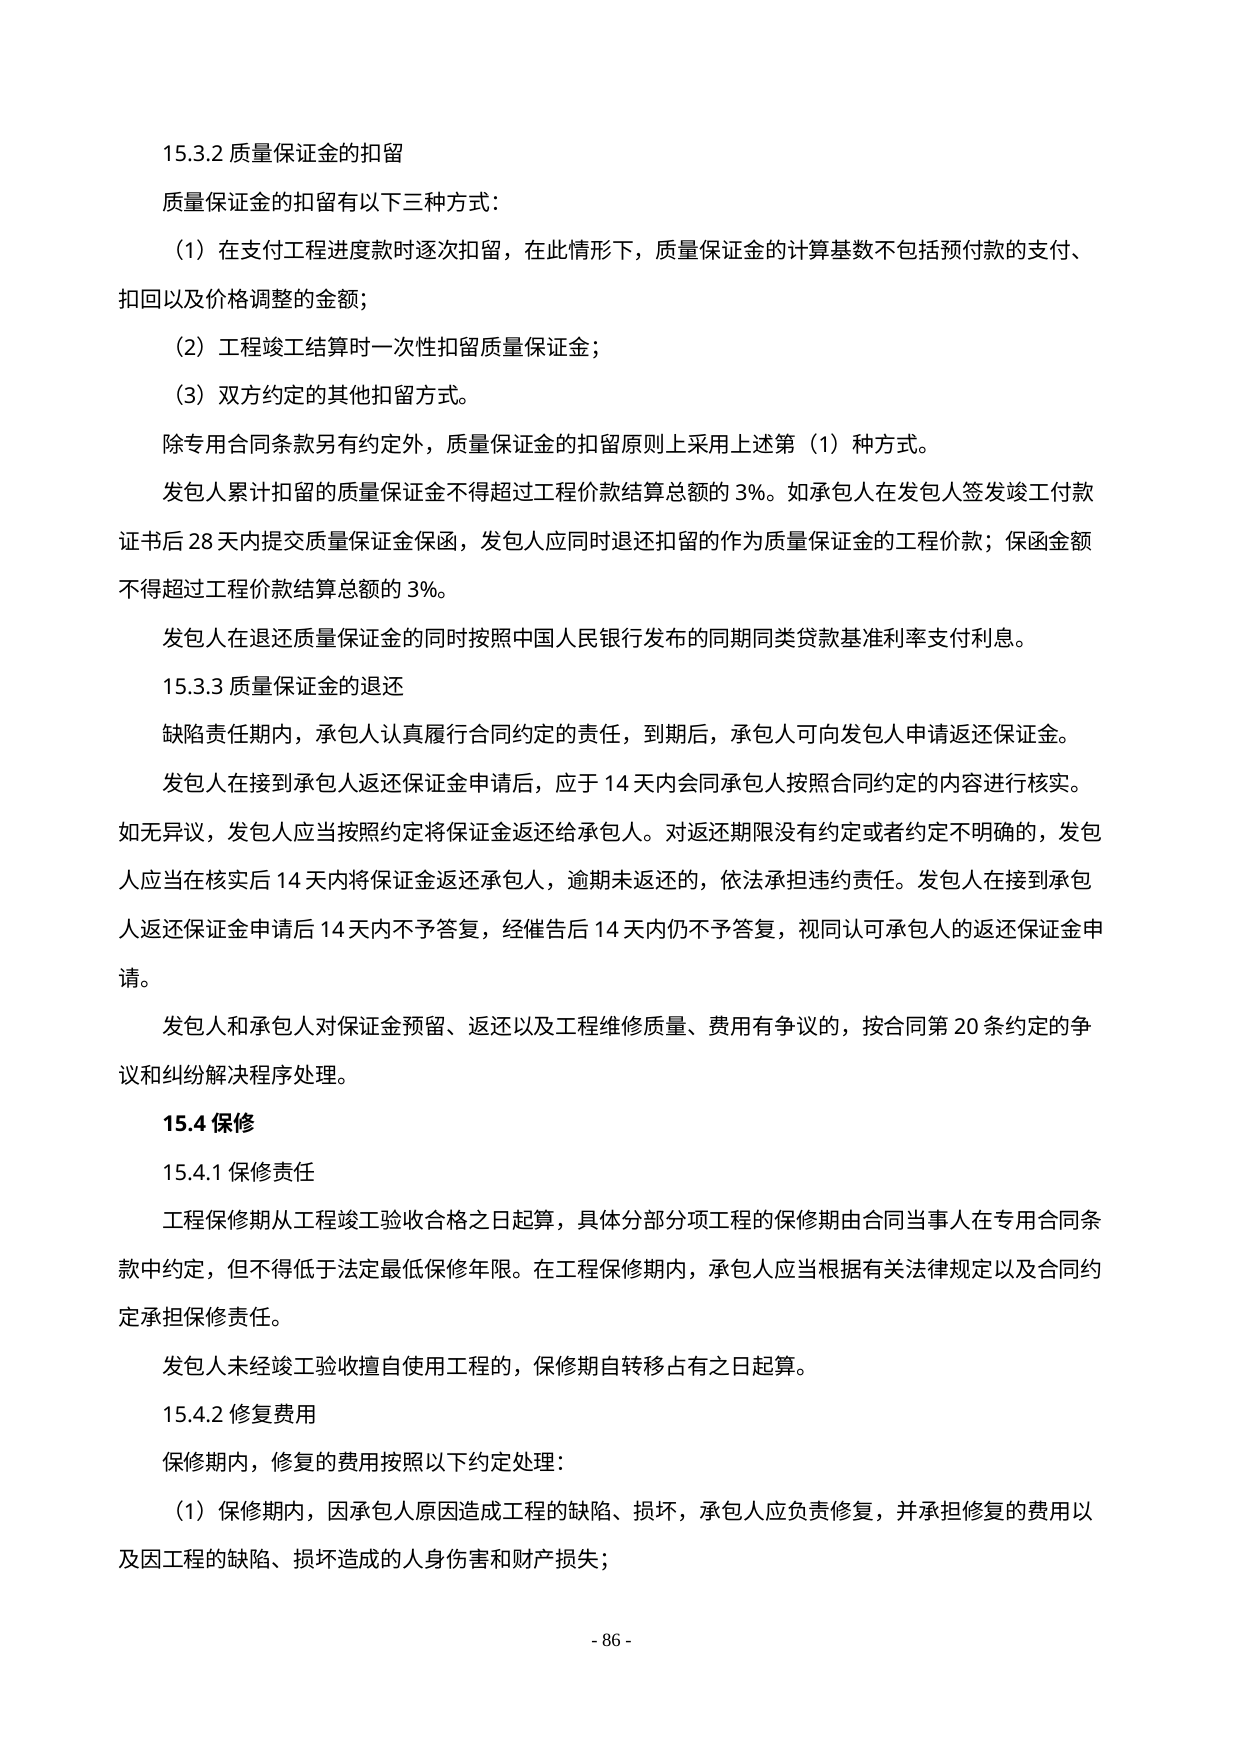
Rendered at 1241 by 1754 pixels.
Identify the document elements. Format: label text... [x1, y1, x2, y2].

text 发包人累计扣留的质量保证金不得超过工程价款结算总额的3%。如承包人在发包人签发竣工付款证书后28天内提交质量保证金保函，发包人应同时退还扣留的作为质量保证金的工程价款；保函金额不得超过工程价款结算总额的3%。 [118, 474, 1104, 604]
text 15.4.1保修责任 [118, 1154, 1104, 1187]
text 发包人和承包人对保证金预留、返还以及工程维修质量、费用有争议的，按合同第20条约定的争议和纠纷解决程序处理。 [118, 1009, 1104, 1090]
text 15.4.2 修复费用 [118, 1397, 1104, 1429]
text 15.3.3 质量保证金的退还 [118, 669, 1104, 701]
text 缺陷责任期内，承包人认真履行合同约定的责任，到期后，承包人可向发包人申请返还保证金。 [118, 717, 1104, 749]
text 工程保修期从工程竣工验收合格之日起算，具体分部分项工程的保修期由合同当事人在专用合同条款中约定，但不得低于法定最低保修年限。在工程保修期内，承包人应当根据有关法律规定以及合同约定承担保修责任。 [118, 1202, 1104, 1332]
text 发包人未经竣工验收擅自使用工程的，保修期自转移占有之日起算。 [118, 1348, 1104, 1381]
text 发包人在退还质量保证金的同时按照中国人民银行发布的同期同类贷款基准利率支付利息。 [118, 620, 1104, 653]
text 质量保证金的扣留有以下三种方式： [118, 184, 1104, 217]
text 发包人在接到承包人返还保证金申请后，应于14天内会同承包人按照合同约定的内容进行核实。如无异议，发包人应当按照约定将保证金返还给承包人。对返还期限没有约定或者约定不明确的，发包人应当在核实后14天内将保证金返还承包人，逾期未返还的，依法承担违约责任。发包人在接到承包人返还保证金申请后14天内不予答复，经催告后14天内仍不予答复，视同认可承包人的返还保证金申请。 [118, 765, 1104, 993]
text 保修期内，修复的费用按照以下约定处理： [118, 1445, 1104, 1477]
text （1）保修期内，因承包人原因造成工程的缺陷、损坏，承包人应负责修复，并承担修复的费用以及因工程的缺陷、损坏造成的人身伤害和财产损失； [118, 1493, 1104, 1574]
text 除专用合同条款另有约定外，质量保证金的扣留原则上采用上述第（1）种方式。 [118, 426, 1104, 459]
text （3）双方约定的其他扣留方式。 [118, 378, 1104, 410]
subtitle 15.4 保修 [118, 1106, 1104, 1138]
text （2）工程竣工结算时一次性扣留质量保证金； [118, 329, 1104, 362]
text 15.3.2 质量保证金的扣留 [118, 136, 1104, 168]
text （1）在支付工程进度款时逐次扣留，在此情形下，质量保证金的计算基数不包括预付款的支付、扣回以及价格调整的金额； [118, 232, 1104, 314]
